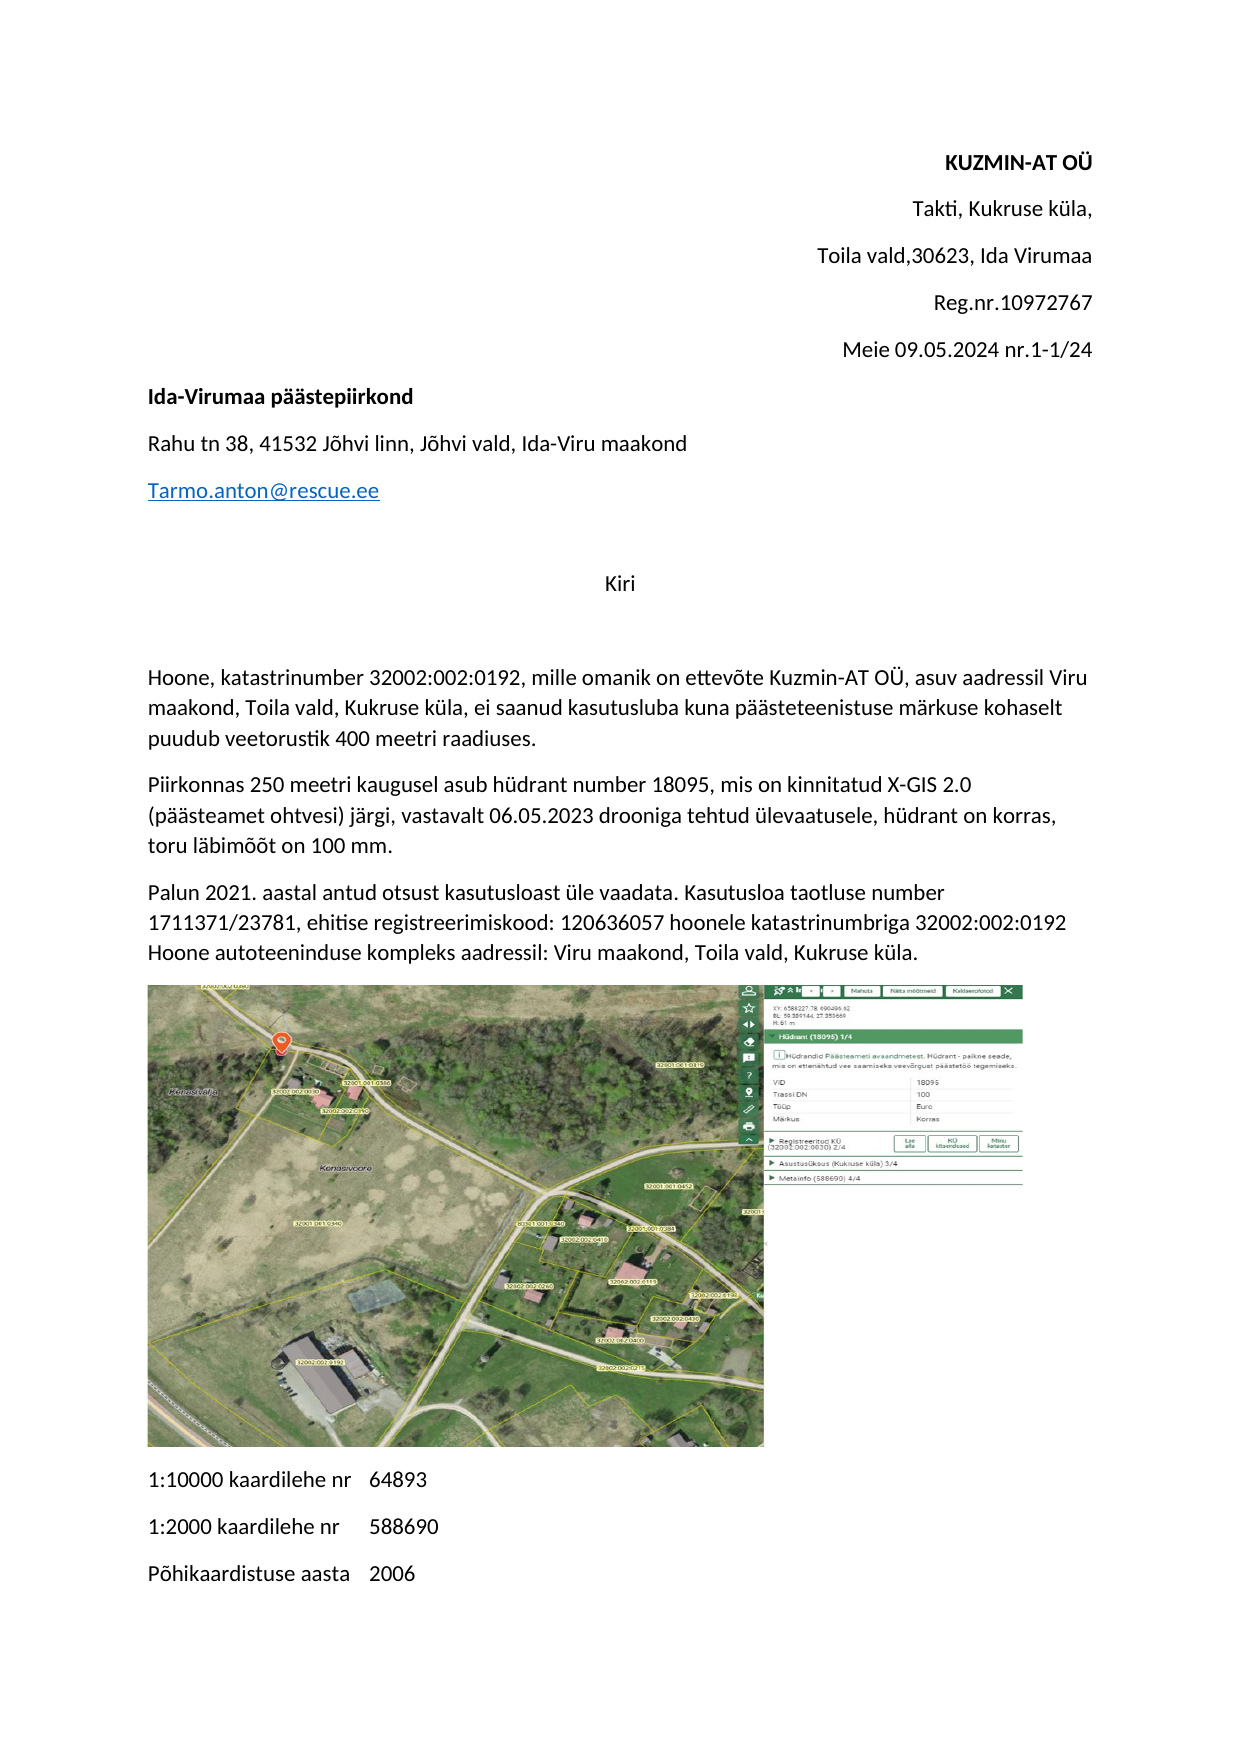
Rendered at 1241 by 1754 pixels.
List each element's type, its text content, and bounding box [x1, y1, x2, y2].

text Tarmo.anton@rescue.ee [148, 476, 1093, 504]
text Ida-Virumaa päästepiirkond [148, 382, 1093, 410]
text Meie 09.05.2024 nr.1-1/24 [148, 335, 1093, 363]
text Kiri [148, 569, 1093, 597]
text Toila vald,30623, Ida Virumaa [148, 241, 1093, 269]
picture [147, 985, 1023, 1447]
text 1:10000 kaardilehe nr 64893 [148, 1465, 1093, 1493]
text Reg.nr.10972767 [148, 288, 1093, 316]
text Palun 2021. aastal antud otsust kasutusloast üle vaadata. Kasutusloa taotluse number 1711371/23781, ehitise registreerimiskood: 120636057 hoonele katastrinumbriga 32002:002:0192 Hoone autoteeninduse kompleks aadressil: Viru maakond, Toila vald, Kukruse küla. [148, 878, 1093, 966]
text KUZMIN-AT OÜ [148, 148, 1093, 176]
text Takti, Kukruse küla, [148, 194, 1093, 222]
text Põhikaardistuse aasta 2006 [148, 1559, 1093, 1587]
text Piirkonnas 250 meetri kaugusel asub hüdrant number 18095, mis on kinnitatud X-GIS 2.0 (päästeamet ohtvesi) järgi, vastavalt 06.05.2023 drooniga tehtud ülevaatusele, hüdrant on korras, toru läbimõõt on 100 mm. [148, 771, 1093, 859]
text 1:2000 kaardilehe nr 588690 [148, 1512, 1093, 1540]
text Hoone, katastrinumber 32002:002:0192, mille omanik on ettevõte Kuzmin-AT OÜ, asuv aadressil Viru maakond, Toila vald, Kukruse küla, ei saanud kasutusluba kuna päästeteenistuse märkuse kohaselt puudub veetorustik 400 meetri raadiuses. [148, 663, 1093, 752]
text Rahu tn 38, 41532 Jõhvi linn, Jõhvi vald, Ida-Viru maakond [148, 429, 1093, 457]
